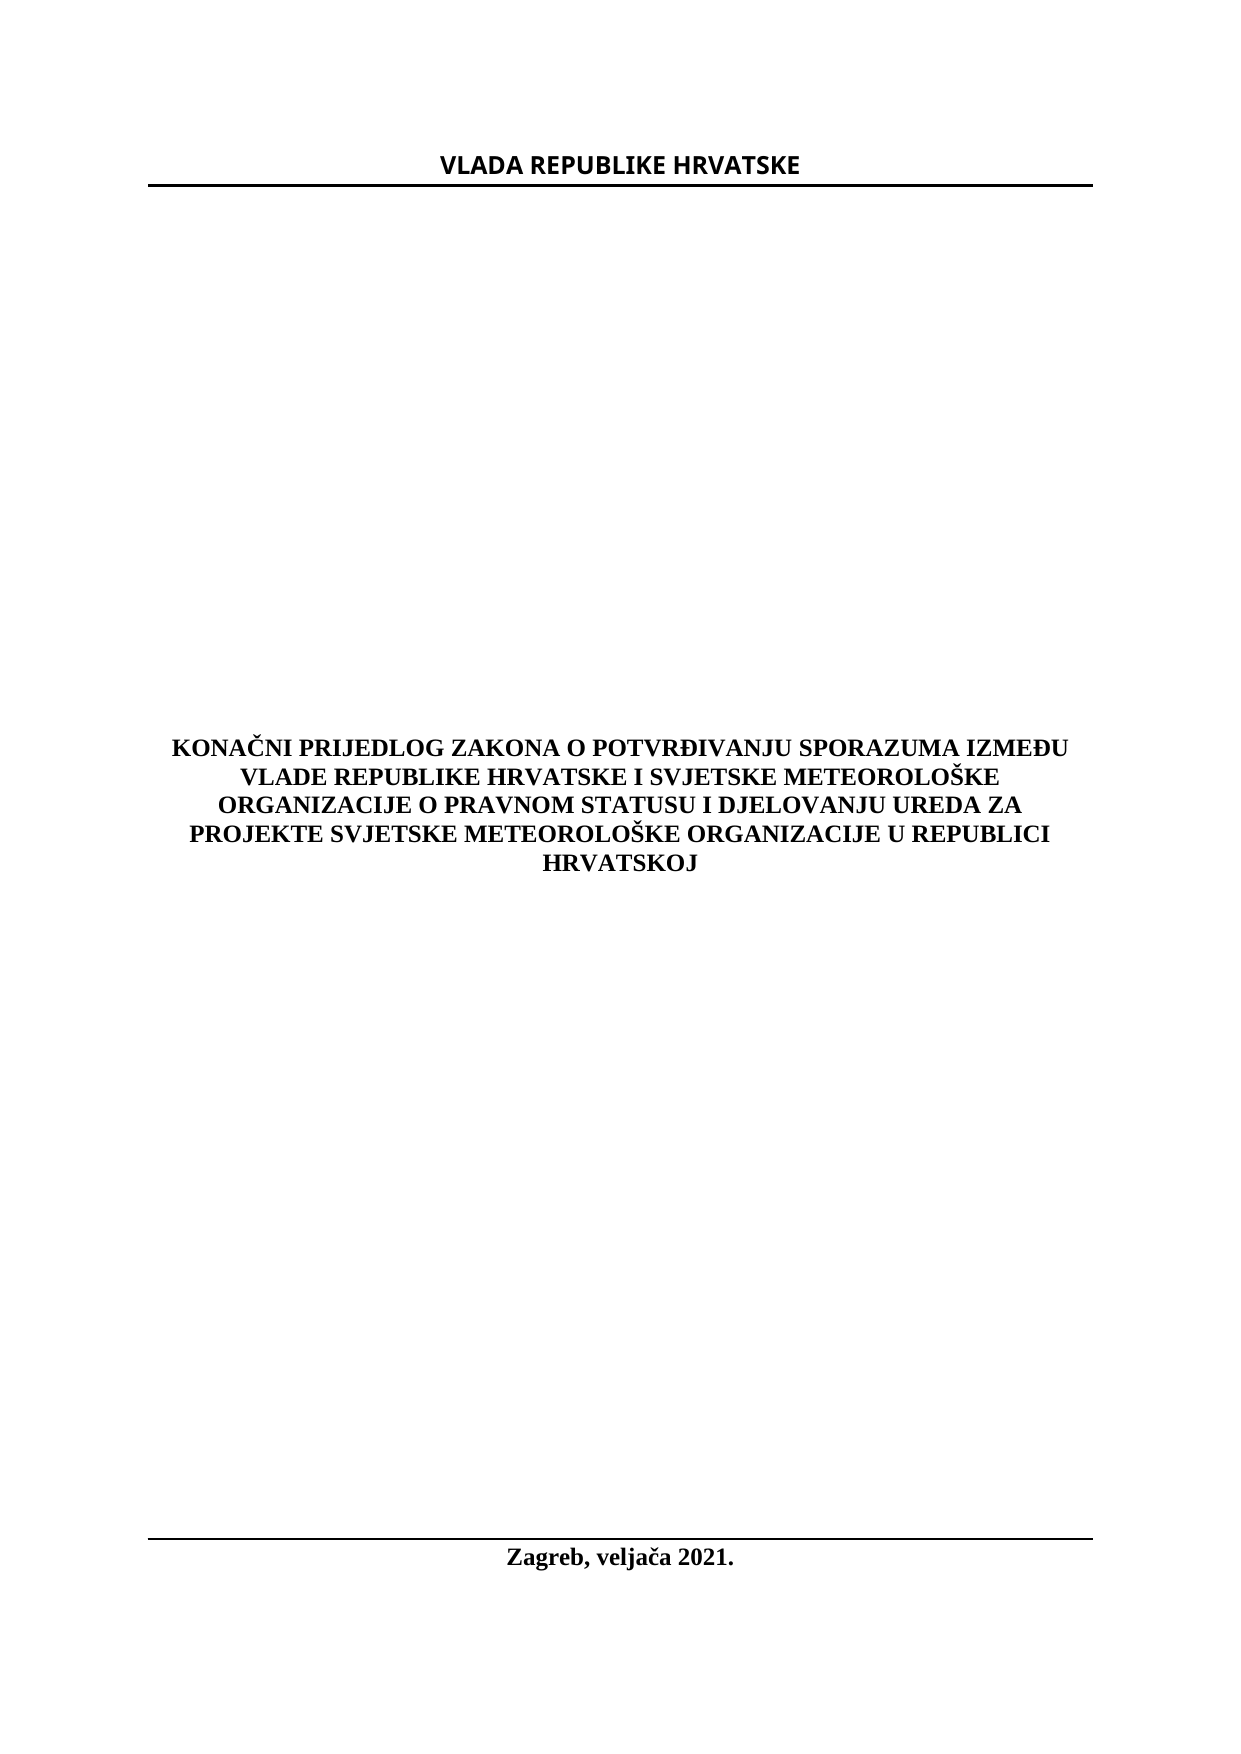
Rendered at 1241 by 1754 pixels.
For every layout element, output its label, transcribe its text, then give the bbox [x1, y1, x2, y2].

text Zagreb, veljača 2021. [148, 1540, 1093, 1571]
text KONAČNI PRIJEDLOG ZAKONA O POTVRĐIVANJU Sporazuma između Vlade Republike Hrvatske i Svjetske meteorološke organizacijE o pravnom statusu i djelovanju Ureda za projekte Svjetske meteorološke organizacije u Republici Hrvatskoj [148, 733, 1093, 877]
text VLADA REPUBLIKE HRVATSKE [148, 148, 1093, 184]
